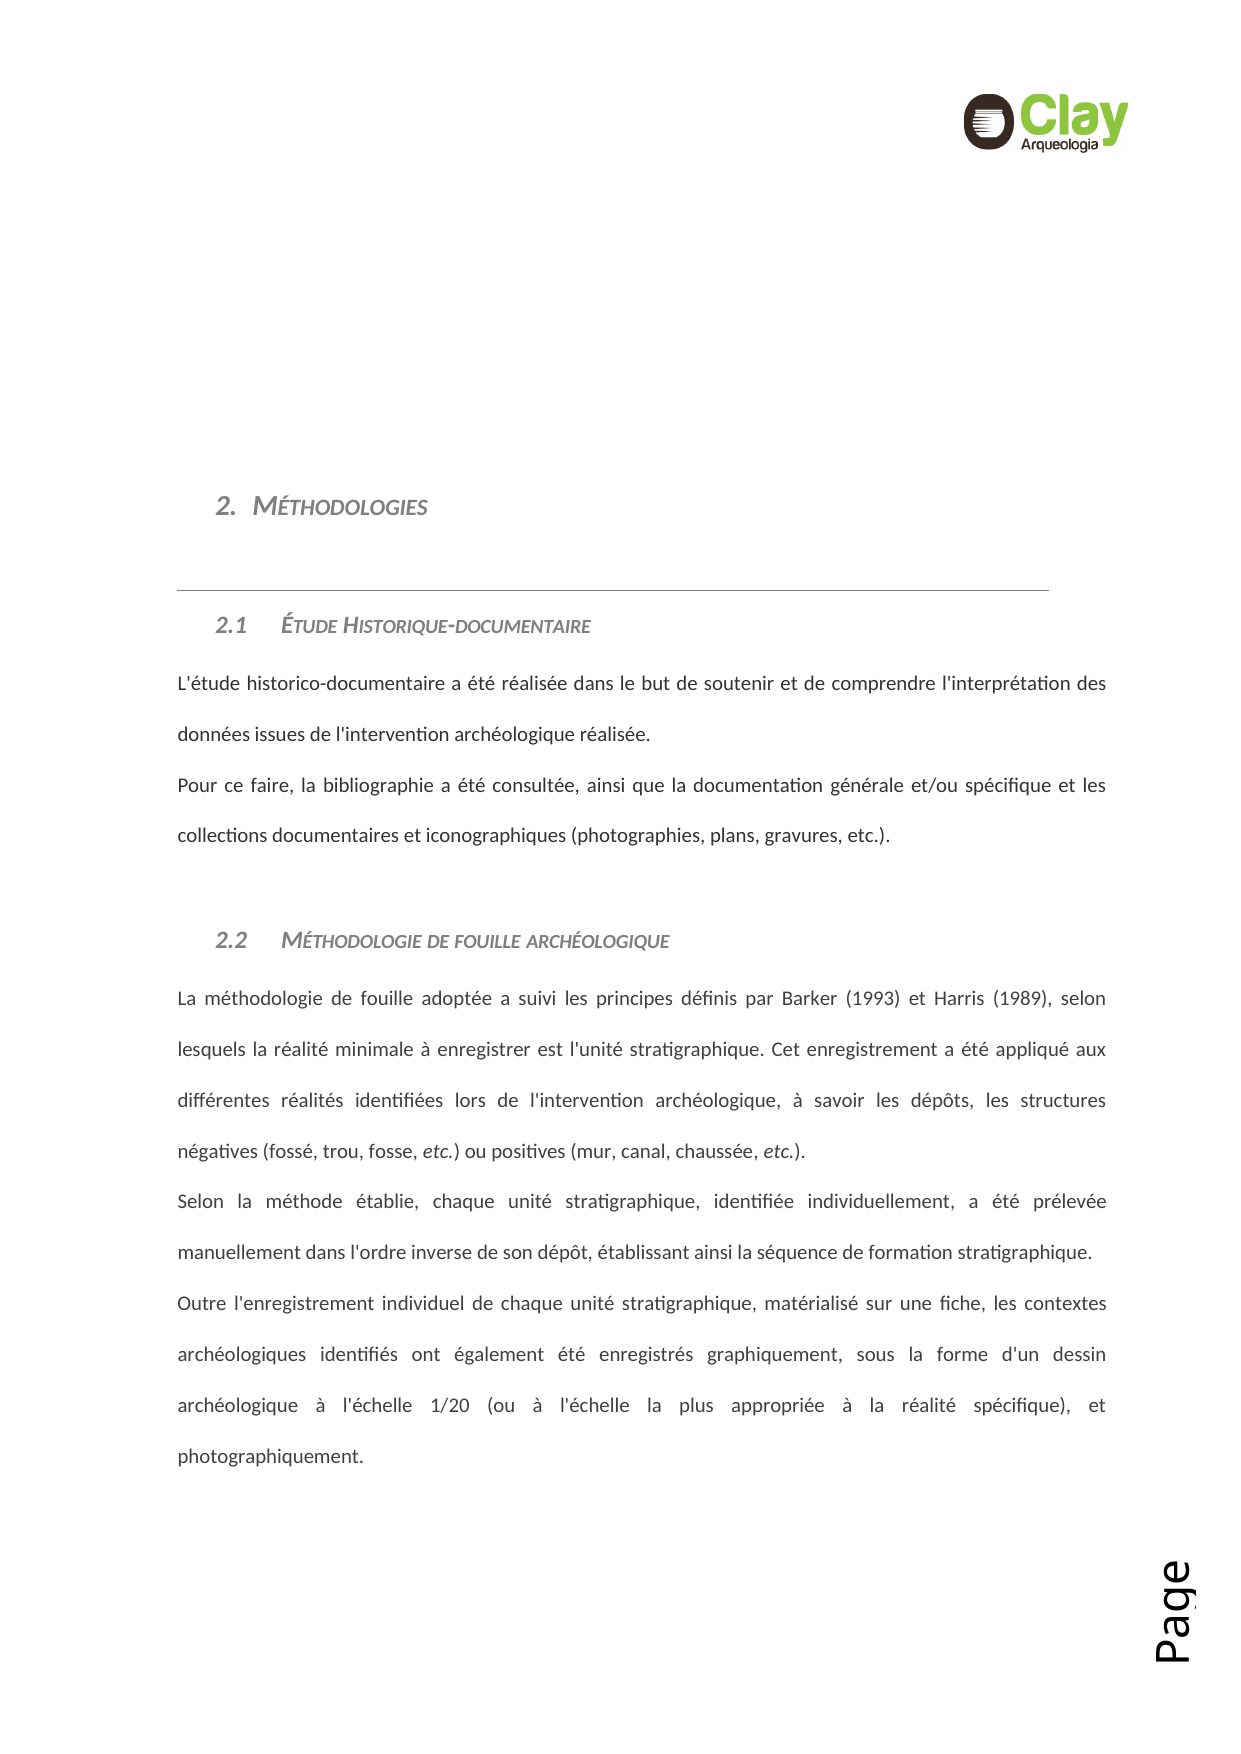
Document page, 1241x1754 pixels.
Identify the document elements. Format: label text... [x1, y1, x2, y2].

subtitle Méthodologie de fouille archéologique [215, 924, 1108, 955]
text L'étude historico-documentaire a été réalisée dans le but de soutenir et de comprendre l'interprétation des données issues de l'intervention archéologique réalisée. [177, 670, 1108, 746]
text Selon la méthode établie, chaque unité stratigraphique, identifiée individuellement, a été prélevée manuellement dans l'ordre inverse de son dépôt, établissant ainsi la séquence de formation stratigraphique. [177, 1189, 1108, 1265]
text La méthodologie de fouille adoptée a suivi les principes définis par Barker (1993) et Harris (1989), selon lesquels la réalité minimale à enregistrer est l'unité stratigraphique. Cet enregistrement a été appliqué aux différentes réalités identifiées lors de l'intervention archéologique, à savoir les dépôts, les structures négatives (fossé, trou, fosse, etc.) ou positives (mur, canal, chaussée, etc.). [177, 985, 1108, 1163]
text Pour ce faire, la bibliographie a été consultée, ainsi que la documentation générale et/ou spécifique et les collections documentaires et iconographiques (photographies, plans, gravures, etc.). [177, 772, 1108, 848]
picture [963, 94, 1129, 153]
text Outre l'enregistrement individuel de chaque unité stratigraphique, matérialisé sur une fiche, les contextes archéologiques identifiés ont également été enregistrés graphiquement, sous la forme d'un dessin archéologique à l'échelle 1/20 (ou à l'échelle la plus appropriée à la réalité spécifique), et photographiquement. [177, 1290, 1108, 1468]
subtitle Étude Historique-documentaire [215, 609, 1108, 639]
subtitle Méthodologies [215, 487, 1108, 523]
